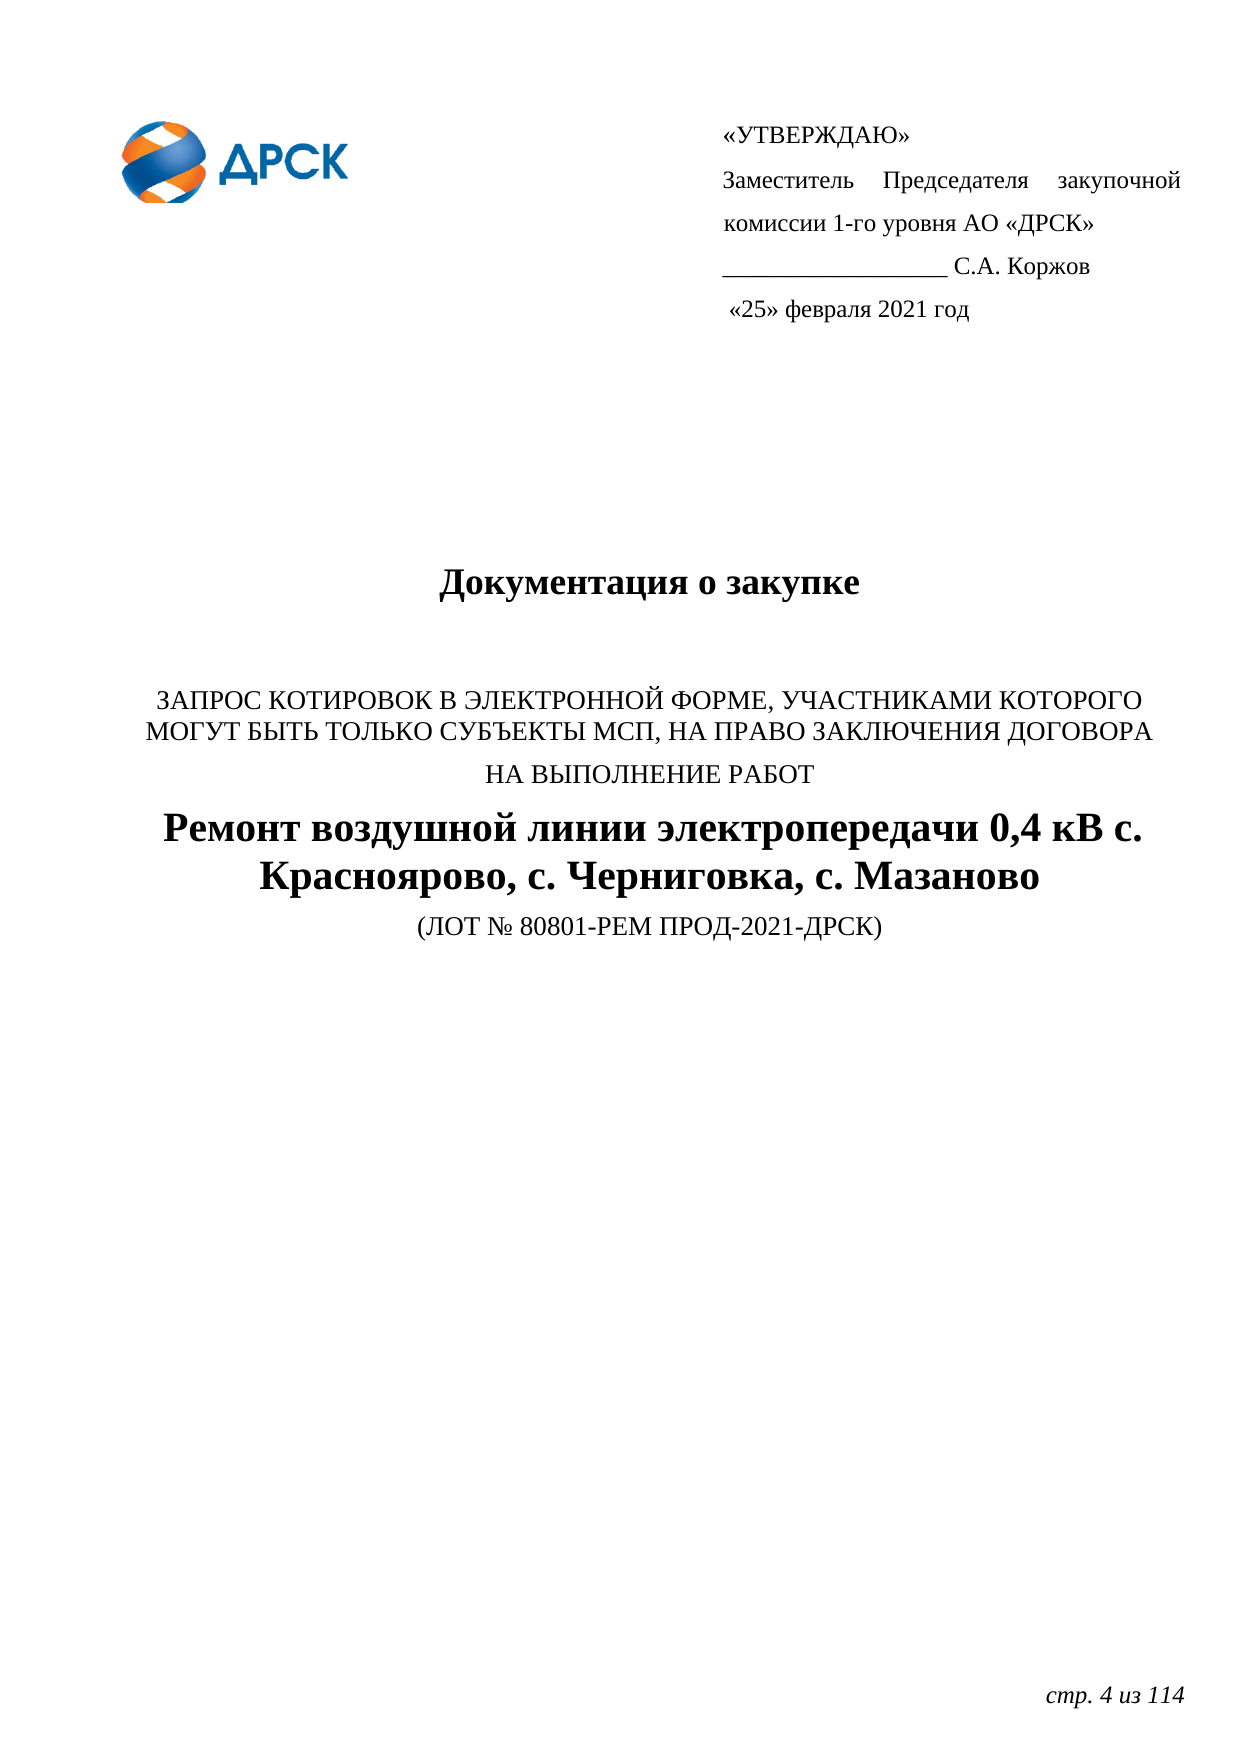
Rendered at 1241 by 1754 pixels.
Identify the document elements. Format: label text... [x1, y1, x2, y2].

text «25» февраля 2021 год [722, 294, 1181, 323]
text ЗАПРОС КОТИРОВОК В ЭЛЕКТРОННОЙ ФОРМЕ, УЧАСТНИКАМИ КОТОРОГО МОГУТ БЫТЬ ТОЛЬКО СУБЪЕКТЫ МСП, НА ПРАВО ЗАКЛЮЧЕНИЯ ДОГОВОРА [118, 684, 1181, 746]
text __________________ С.А. Коржов [722, 251, 1181, 280]
text «УТВЕРЖДАЮ» [722, 118, 1181, 149]
text (ЛОТ № 80801-РЕМ ПРОД-2021-ДРСК) [118, 911, 1181, 942]
text НА ВЫПОЛНЕНИЕ РАБОТ [118, 758, 1181, 790]
picture [118, 118, 365, 207]
text Ремонт воздушной линии электропередачи 0,4 кВ с. Красноярово, с. Черниговка, с. Мазаново [118, 802, 1181, 898]
text Документация о закупке [118, 559, 1181, 603]
text Заместитель Председателя закупочной комиссии 1-го уровня АО «ДРСК» [722, 165, 1181, 237]
